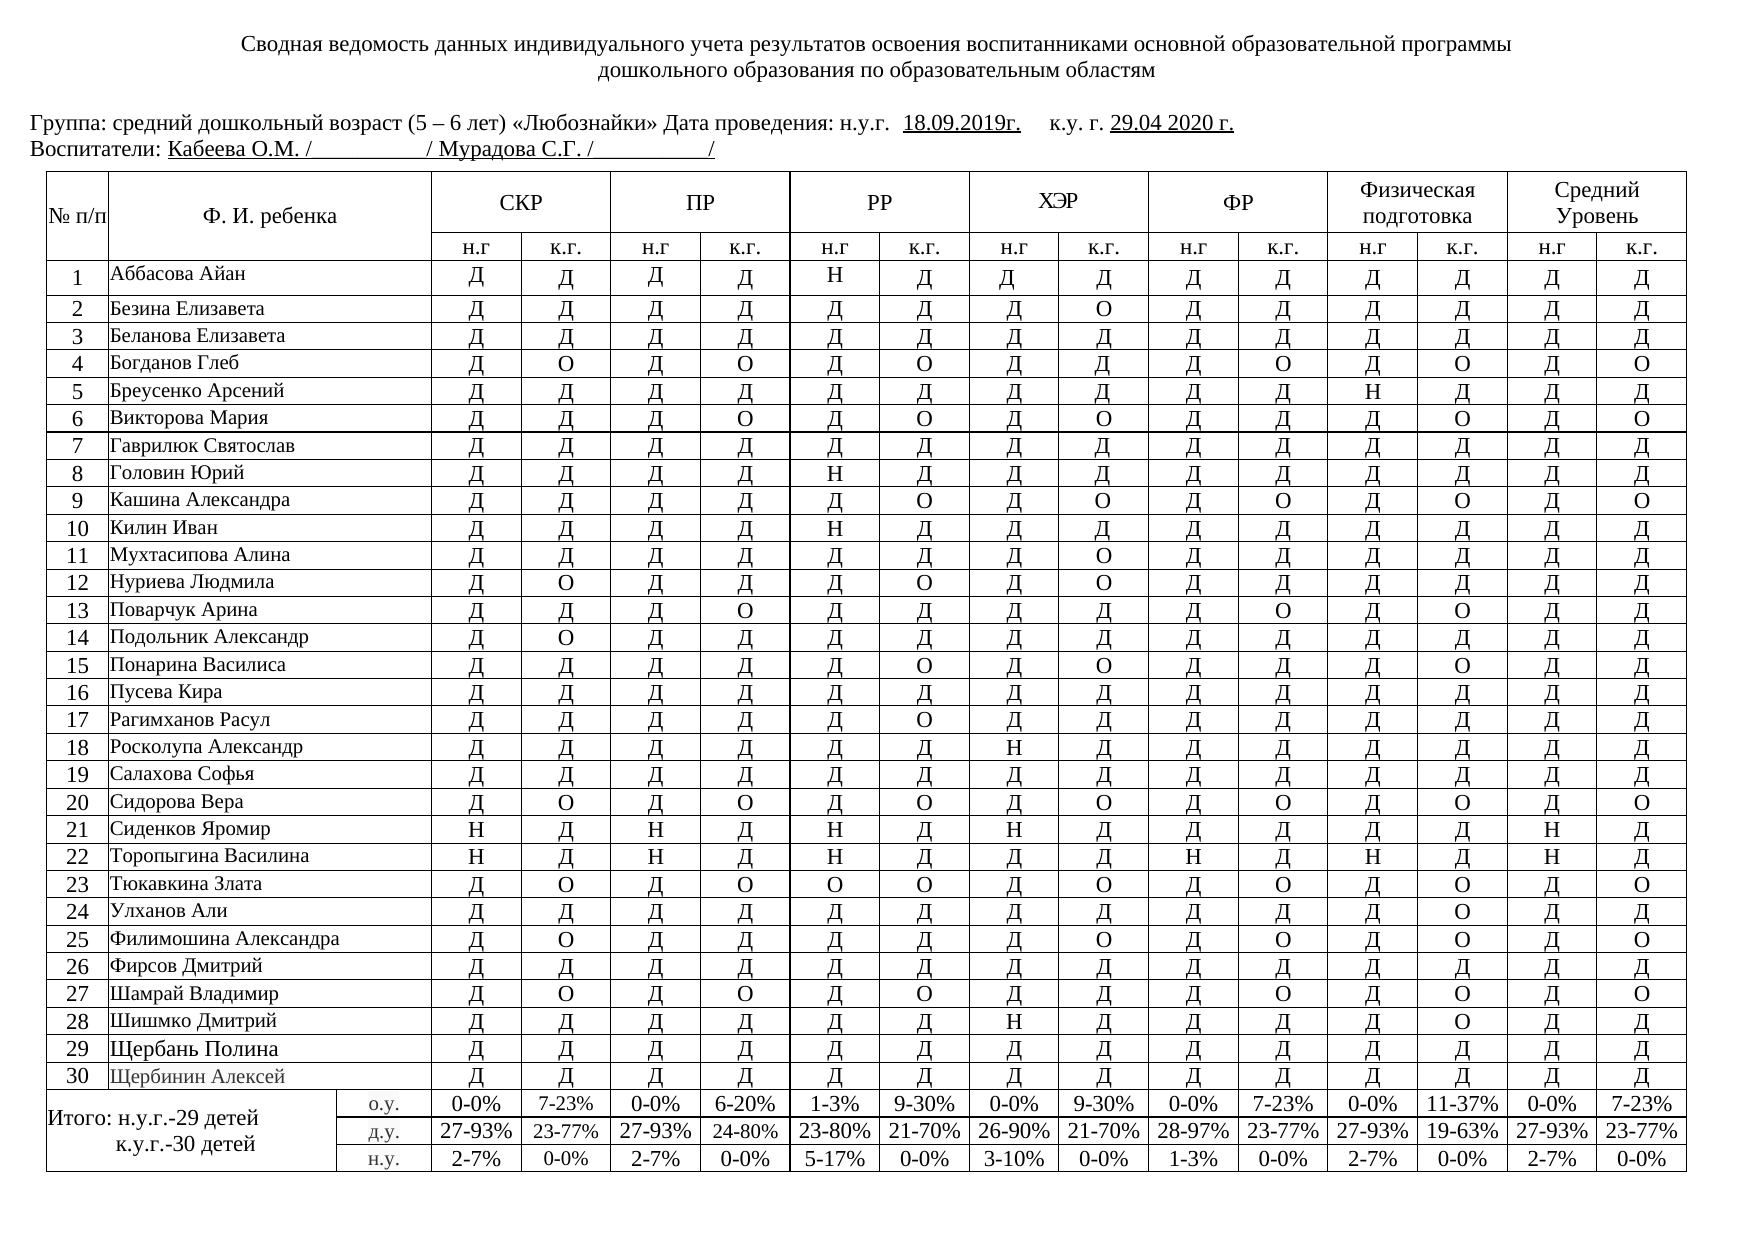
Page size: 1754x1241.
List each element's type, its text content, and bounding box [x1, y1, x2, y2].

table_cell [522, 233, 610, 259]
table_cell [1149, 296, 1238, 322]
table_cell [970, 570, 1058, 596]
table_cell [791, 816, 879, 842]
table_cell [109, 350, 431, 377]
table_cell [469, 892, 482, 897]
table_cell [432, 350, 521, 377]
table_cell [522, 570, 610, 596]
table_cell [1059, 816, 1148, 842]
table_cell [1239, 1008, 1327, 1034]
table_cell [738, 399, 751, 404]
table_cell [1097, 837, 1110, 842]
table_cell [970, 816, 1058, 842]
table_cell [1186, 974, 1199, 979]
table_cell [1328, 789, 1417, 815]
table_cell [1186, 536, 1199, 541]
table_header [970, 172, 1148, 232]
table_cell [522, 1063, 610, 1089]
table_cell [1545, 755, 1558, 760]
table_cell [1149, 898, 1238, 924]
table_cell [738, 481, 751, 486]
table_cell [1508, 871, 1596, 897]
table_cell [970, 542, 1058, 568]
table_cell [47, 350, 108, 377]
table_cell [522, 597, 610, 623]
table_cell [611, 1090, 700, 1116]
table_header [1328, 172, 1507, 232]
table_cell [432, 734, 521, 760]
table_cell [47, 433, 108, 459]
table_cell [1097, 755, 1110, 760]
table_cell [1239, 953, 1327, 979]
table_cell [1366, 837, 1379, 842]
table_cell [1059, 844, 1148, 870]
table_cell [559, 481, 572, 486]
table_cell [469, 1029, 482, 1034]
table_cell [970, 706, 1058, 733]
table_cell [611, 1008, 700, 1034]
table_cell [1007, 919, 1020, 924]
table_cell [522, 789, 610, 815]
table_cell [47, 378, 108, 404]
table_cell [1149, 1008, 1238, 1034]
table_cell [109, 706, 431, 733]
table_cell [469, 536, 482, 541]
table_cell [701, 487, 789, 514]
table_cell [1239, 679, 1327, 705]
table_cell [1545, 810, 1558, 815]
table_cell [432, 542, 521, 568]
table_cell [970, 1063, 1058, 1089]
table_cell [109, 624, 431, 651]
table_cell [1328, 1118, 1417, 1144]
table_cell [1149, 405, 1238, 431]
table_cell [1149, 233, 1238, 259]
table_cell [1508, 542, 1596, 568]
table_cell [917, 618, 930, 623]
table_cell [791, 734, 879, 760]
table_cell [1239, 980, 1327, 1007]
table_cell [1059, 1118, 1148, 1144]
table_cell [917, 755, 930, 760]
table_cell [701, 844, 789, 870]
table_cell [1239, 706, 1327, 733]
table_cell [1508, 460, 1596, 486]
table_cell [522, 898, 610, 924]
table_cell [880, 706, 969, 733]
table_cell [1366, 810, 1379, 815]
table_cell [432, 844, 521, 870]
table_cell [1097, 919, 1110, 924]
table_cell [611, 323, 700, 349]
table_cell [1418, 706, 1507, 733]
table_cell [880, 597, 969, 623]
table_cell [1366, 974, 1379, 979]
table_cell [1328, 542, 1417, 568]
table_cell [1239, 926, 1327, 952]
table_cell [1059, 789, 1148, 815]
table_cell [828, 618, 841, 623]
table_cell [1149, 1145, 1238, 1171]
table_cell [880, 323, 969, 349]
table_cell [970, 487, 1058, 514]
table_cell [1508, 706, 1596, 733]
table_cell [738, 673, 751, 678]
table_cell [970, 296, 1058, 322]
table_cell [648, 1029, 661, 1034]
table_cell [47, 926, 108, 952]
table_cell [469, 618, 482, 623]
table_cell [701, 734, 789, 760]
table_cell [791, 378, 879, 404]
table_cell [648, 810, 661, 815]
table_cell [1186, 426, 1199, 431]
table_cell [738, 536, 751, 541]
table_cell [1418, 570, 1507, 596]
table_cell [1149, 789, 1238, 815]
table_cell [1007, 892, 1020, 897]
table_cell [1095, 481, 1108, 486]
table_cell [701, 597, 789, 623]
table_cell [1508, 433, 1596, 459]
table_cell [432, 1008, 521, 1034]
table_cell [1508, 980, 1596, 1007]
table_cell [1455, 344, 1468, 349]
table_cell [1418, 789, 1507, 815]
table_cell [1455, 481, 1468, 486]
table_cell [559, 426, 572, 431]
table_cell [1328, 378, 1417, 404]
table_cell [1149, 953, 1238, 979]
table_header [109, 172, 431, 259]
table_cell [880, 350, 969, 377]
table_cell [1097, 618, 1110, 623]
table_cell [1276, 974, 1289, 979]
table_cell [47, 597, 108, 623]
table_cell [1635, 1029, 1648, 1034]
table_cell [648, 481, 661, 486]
text Воспитатели: Кабеева О.М. /__________/ Мурадова С.Г. /__________/ [29, 135, 1724, 161]
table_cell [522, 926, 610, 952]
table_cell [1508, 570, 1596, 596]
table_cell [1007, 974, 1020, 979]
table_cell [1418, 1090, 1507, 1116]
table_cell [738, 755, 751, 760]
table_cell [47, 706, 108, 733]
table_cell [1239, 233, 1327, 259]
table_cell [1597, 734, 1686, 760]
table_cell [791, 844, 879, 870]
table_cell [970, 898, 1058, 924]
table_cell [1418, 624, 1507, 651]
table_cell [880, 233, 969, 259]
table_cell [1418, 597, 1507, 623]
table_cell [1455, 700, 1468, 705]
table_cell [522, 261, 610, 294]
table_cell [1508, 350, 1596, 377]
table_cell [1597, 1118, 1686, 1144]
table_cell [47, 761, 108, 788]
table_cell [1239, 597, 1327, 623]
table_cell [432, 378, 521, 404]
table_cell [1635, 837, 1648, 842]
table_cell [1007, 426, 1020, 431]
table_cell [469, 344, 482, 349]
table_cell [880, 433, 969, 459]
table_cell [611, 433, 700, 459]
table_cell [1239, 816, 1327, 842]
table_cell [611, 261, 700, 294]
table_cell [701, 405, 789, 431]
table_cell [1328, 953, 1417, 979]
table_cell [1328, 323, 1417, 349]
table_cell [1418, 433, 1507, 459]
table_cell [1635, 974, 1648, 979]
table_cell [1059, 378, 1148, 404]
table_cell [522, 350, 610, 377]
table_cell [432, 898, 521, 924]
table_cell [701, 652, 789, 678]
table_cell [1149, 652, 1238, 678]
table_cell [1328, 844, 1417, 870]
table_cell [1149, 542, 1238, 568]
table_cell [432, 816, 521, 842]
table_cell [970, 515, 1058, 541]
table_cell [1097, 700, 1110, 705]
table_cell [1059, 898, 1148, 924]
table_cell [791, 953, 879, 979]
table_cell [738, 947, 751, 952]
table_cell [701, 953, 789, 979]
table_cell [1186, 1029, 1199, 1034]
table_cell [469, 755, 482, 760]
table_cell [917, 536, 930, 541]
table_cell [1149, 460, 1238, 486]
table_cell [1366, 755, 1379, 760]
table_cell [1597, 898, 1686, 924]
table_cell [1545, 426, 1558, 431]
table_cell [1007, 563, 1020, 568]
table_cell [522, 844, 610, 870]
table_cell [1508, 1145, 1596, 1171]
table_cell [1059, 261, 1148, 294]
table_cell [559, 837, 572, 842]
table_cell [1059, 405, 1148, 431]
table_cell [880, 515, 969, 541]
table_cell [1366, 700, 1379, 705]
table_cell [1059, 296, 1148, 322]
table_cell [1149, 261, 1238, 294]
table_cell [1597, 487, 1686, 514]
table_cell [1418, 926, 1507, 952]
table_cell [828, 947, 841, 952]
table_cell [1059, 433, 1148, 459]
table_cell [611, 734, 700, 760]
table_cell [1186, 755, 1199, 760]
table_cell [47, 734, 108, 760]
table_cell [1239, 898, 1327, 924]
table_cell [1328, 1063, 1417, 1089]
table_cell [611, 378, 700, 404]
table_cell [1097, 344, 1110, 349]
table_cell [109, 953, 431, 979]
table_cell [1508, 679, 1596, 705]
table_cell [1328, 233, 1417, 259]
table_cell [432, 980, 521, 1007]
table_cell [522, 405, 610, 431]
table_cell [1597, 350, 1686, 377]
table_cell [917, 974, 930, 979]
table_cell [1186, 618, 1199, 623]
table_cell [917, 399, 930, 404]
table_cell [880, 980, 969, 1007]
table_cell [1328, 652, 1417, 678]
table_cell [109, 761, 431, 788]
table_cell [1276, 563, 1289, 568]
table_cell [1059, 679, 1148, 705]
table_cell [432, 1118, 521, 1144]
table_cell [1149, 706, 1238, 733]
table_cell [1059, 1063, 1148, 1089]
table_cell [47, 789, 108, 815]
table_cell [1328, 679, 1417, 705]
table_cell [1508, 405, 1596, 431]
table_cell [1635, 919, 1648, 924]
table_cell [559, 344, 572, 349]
text дошкольного образования по образовательным областям [29, 56, 1724, 82]
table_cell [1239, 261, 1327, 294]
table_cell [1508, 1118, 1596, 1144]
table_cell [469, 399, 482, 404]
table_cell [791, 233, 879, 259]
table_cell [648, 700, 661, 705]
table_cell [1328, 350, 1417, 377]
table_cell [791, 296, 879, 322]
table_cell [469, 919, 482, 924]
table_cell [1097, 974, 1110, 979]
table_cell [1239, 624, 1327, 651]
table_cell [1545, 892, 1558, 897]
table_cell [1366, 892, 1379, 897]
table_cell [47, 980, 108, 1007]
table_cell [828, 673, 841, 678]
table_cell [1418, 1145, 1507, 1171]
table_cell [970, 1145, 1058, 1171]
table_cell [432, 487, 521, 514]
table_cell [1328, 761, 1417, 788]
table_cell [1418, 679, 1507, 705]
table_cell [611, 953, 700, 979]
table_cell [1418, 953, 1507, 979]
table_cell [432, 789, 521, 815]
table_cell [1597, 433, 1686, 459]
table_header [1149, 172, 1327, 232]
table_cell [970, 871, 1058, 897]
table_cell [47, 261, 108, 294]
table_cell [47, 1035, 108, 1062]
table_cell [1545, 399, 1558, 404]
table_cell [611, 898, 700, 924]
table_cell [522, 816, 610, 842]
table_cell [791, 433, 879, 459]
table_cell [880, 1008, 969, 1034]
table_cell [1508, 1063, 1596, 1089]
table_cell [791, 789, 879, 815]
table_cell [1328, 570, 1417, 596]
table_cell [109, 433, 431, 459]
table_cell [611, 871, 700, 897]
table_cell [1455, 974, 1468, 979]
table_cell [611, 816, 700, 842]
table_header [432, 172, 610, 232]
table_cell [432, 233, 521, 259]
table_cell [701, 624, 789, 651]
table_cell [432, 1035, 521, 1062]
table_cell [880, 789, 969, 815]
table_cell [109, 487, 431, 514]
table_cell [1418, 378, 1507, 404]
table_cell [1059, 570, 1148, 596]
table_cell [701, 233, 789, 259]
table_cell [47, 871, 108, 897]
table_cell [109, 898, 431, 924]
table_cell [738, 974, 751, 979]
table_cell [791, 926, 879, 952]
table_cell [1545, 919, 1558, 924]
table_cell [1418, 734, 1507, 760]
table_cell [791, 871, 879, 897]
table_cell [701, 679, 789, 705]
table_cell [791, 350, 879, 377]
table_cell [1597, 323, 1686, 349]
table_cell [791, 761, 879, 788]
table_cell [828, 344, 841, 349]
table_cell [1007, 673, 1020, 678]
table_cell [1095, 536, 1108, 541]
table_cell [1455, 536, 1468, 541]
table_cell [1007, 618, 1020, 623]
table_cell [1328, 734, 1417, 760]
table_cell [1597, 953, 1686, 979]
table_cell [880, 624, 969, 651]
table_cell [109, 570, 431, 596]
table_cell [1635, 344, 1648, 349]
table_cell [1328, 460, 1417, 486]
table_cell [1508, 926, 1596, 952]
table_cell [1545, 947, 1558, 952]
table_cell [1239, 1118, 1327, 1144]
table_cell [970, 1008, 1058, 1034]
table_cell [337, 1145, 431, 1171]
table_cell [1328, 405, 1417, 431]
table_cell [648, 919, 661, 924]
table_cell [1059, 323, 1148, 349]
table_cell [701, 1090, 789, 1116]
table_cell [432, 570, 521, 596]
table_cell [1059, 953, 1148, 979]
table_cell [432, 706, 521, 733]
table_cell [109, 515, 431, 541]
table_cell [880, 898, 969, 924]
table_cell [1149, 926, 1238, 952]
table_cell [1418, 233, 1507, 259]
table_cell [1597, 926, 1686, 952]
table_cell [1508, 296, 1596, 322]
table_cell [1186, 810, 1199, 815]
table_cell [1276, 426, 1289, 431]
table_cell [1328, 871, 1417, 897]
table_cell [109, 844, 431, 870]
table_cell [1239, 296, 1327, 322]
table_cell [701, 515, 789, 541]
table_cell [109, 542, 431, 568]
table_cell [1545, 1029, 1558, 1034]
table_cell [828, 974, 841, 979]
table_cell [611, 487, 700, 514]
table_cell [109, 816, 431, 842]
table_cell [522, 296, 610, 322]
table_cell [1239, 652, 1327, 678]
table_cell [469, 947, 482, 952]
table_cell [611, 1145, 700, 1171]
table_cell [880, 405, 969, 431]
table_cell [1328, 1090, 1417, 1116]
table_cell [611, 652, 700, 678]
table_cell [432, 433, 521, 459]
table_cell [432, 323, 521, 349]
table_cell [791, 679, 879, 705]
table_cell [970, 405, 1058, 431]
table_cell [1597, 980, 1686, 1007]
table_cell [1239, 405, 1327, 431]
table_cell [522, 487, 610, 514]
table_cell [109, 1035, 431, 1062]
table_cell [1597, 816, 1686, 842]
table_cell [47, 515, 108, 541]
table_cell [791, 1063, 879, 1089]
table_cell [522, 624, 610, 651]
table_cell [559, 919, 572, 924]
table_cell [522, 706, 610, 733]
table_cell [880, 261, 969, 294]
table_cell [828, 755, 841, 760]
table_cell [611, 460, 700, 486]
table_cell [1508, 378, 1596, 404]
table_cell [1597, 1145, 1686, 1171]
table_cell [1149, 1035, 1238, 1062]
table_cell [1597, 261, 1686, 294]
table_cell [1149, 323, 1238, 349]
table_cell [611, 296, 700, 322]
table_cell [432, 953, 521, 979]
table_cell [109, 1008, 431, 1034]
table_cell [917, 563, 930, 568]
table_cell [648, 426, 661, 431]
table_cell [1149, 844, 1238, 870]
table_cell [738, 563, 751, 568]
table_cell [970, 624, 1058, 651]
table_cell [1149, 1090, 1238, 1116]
text Сводная ведомость данных индивидуального учета результатов освоения воспитанниками основной образовательной программы [29, 29, 1724, 56]
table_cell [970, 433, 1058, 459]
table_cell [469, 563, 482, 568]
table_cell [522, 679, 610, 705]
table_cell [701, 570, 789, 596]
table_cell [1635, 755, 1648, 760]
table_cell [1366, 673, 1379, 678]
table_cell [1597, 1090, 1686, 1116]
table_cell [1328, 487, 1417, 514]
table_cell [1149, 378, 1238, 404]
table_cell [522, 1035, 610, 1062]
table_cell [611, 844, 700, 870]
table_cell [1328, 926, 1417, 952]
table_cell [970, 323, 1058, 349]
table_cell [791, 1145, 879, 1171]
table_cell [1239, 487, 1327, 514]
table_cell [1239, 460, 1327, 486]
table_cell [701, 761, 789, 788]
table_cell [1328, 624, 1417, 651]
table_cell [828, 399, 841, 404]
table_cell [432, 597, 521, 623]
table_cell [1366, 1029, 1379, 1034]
text Группа: средний дошкольный возраст (5 – 6 лет) «Любознайки» Дата проведения: н.у.г. 18.09.2019г. к.у. г. 29.04 2020 г. [29, 109, 1724, 135]
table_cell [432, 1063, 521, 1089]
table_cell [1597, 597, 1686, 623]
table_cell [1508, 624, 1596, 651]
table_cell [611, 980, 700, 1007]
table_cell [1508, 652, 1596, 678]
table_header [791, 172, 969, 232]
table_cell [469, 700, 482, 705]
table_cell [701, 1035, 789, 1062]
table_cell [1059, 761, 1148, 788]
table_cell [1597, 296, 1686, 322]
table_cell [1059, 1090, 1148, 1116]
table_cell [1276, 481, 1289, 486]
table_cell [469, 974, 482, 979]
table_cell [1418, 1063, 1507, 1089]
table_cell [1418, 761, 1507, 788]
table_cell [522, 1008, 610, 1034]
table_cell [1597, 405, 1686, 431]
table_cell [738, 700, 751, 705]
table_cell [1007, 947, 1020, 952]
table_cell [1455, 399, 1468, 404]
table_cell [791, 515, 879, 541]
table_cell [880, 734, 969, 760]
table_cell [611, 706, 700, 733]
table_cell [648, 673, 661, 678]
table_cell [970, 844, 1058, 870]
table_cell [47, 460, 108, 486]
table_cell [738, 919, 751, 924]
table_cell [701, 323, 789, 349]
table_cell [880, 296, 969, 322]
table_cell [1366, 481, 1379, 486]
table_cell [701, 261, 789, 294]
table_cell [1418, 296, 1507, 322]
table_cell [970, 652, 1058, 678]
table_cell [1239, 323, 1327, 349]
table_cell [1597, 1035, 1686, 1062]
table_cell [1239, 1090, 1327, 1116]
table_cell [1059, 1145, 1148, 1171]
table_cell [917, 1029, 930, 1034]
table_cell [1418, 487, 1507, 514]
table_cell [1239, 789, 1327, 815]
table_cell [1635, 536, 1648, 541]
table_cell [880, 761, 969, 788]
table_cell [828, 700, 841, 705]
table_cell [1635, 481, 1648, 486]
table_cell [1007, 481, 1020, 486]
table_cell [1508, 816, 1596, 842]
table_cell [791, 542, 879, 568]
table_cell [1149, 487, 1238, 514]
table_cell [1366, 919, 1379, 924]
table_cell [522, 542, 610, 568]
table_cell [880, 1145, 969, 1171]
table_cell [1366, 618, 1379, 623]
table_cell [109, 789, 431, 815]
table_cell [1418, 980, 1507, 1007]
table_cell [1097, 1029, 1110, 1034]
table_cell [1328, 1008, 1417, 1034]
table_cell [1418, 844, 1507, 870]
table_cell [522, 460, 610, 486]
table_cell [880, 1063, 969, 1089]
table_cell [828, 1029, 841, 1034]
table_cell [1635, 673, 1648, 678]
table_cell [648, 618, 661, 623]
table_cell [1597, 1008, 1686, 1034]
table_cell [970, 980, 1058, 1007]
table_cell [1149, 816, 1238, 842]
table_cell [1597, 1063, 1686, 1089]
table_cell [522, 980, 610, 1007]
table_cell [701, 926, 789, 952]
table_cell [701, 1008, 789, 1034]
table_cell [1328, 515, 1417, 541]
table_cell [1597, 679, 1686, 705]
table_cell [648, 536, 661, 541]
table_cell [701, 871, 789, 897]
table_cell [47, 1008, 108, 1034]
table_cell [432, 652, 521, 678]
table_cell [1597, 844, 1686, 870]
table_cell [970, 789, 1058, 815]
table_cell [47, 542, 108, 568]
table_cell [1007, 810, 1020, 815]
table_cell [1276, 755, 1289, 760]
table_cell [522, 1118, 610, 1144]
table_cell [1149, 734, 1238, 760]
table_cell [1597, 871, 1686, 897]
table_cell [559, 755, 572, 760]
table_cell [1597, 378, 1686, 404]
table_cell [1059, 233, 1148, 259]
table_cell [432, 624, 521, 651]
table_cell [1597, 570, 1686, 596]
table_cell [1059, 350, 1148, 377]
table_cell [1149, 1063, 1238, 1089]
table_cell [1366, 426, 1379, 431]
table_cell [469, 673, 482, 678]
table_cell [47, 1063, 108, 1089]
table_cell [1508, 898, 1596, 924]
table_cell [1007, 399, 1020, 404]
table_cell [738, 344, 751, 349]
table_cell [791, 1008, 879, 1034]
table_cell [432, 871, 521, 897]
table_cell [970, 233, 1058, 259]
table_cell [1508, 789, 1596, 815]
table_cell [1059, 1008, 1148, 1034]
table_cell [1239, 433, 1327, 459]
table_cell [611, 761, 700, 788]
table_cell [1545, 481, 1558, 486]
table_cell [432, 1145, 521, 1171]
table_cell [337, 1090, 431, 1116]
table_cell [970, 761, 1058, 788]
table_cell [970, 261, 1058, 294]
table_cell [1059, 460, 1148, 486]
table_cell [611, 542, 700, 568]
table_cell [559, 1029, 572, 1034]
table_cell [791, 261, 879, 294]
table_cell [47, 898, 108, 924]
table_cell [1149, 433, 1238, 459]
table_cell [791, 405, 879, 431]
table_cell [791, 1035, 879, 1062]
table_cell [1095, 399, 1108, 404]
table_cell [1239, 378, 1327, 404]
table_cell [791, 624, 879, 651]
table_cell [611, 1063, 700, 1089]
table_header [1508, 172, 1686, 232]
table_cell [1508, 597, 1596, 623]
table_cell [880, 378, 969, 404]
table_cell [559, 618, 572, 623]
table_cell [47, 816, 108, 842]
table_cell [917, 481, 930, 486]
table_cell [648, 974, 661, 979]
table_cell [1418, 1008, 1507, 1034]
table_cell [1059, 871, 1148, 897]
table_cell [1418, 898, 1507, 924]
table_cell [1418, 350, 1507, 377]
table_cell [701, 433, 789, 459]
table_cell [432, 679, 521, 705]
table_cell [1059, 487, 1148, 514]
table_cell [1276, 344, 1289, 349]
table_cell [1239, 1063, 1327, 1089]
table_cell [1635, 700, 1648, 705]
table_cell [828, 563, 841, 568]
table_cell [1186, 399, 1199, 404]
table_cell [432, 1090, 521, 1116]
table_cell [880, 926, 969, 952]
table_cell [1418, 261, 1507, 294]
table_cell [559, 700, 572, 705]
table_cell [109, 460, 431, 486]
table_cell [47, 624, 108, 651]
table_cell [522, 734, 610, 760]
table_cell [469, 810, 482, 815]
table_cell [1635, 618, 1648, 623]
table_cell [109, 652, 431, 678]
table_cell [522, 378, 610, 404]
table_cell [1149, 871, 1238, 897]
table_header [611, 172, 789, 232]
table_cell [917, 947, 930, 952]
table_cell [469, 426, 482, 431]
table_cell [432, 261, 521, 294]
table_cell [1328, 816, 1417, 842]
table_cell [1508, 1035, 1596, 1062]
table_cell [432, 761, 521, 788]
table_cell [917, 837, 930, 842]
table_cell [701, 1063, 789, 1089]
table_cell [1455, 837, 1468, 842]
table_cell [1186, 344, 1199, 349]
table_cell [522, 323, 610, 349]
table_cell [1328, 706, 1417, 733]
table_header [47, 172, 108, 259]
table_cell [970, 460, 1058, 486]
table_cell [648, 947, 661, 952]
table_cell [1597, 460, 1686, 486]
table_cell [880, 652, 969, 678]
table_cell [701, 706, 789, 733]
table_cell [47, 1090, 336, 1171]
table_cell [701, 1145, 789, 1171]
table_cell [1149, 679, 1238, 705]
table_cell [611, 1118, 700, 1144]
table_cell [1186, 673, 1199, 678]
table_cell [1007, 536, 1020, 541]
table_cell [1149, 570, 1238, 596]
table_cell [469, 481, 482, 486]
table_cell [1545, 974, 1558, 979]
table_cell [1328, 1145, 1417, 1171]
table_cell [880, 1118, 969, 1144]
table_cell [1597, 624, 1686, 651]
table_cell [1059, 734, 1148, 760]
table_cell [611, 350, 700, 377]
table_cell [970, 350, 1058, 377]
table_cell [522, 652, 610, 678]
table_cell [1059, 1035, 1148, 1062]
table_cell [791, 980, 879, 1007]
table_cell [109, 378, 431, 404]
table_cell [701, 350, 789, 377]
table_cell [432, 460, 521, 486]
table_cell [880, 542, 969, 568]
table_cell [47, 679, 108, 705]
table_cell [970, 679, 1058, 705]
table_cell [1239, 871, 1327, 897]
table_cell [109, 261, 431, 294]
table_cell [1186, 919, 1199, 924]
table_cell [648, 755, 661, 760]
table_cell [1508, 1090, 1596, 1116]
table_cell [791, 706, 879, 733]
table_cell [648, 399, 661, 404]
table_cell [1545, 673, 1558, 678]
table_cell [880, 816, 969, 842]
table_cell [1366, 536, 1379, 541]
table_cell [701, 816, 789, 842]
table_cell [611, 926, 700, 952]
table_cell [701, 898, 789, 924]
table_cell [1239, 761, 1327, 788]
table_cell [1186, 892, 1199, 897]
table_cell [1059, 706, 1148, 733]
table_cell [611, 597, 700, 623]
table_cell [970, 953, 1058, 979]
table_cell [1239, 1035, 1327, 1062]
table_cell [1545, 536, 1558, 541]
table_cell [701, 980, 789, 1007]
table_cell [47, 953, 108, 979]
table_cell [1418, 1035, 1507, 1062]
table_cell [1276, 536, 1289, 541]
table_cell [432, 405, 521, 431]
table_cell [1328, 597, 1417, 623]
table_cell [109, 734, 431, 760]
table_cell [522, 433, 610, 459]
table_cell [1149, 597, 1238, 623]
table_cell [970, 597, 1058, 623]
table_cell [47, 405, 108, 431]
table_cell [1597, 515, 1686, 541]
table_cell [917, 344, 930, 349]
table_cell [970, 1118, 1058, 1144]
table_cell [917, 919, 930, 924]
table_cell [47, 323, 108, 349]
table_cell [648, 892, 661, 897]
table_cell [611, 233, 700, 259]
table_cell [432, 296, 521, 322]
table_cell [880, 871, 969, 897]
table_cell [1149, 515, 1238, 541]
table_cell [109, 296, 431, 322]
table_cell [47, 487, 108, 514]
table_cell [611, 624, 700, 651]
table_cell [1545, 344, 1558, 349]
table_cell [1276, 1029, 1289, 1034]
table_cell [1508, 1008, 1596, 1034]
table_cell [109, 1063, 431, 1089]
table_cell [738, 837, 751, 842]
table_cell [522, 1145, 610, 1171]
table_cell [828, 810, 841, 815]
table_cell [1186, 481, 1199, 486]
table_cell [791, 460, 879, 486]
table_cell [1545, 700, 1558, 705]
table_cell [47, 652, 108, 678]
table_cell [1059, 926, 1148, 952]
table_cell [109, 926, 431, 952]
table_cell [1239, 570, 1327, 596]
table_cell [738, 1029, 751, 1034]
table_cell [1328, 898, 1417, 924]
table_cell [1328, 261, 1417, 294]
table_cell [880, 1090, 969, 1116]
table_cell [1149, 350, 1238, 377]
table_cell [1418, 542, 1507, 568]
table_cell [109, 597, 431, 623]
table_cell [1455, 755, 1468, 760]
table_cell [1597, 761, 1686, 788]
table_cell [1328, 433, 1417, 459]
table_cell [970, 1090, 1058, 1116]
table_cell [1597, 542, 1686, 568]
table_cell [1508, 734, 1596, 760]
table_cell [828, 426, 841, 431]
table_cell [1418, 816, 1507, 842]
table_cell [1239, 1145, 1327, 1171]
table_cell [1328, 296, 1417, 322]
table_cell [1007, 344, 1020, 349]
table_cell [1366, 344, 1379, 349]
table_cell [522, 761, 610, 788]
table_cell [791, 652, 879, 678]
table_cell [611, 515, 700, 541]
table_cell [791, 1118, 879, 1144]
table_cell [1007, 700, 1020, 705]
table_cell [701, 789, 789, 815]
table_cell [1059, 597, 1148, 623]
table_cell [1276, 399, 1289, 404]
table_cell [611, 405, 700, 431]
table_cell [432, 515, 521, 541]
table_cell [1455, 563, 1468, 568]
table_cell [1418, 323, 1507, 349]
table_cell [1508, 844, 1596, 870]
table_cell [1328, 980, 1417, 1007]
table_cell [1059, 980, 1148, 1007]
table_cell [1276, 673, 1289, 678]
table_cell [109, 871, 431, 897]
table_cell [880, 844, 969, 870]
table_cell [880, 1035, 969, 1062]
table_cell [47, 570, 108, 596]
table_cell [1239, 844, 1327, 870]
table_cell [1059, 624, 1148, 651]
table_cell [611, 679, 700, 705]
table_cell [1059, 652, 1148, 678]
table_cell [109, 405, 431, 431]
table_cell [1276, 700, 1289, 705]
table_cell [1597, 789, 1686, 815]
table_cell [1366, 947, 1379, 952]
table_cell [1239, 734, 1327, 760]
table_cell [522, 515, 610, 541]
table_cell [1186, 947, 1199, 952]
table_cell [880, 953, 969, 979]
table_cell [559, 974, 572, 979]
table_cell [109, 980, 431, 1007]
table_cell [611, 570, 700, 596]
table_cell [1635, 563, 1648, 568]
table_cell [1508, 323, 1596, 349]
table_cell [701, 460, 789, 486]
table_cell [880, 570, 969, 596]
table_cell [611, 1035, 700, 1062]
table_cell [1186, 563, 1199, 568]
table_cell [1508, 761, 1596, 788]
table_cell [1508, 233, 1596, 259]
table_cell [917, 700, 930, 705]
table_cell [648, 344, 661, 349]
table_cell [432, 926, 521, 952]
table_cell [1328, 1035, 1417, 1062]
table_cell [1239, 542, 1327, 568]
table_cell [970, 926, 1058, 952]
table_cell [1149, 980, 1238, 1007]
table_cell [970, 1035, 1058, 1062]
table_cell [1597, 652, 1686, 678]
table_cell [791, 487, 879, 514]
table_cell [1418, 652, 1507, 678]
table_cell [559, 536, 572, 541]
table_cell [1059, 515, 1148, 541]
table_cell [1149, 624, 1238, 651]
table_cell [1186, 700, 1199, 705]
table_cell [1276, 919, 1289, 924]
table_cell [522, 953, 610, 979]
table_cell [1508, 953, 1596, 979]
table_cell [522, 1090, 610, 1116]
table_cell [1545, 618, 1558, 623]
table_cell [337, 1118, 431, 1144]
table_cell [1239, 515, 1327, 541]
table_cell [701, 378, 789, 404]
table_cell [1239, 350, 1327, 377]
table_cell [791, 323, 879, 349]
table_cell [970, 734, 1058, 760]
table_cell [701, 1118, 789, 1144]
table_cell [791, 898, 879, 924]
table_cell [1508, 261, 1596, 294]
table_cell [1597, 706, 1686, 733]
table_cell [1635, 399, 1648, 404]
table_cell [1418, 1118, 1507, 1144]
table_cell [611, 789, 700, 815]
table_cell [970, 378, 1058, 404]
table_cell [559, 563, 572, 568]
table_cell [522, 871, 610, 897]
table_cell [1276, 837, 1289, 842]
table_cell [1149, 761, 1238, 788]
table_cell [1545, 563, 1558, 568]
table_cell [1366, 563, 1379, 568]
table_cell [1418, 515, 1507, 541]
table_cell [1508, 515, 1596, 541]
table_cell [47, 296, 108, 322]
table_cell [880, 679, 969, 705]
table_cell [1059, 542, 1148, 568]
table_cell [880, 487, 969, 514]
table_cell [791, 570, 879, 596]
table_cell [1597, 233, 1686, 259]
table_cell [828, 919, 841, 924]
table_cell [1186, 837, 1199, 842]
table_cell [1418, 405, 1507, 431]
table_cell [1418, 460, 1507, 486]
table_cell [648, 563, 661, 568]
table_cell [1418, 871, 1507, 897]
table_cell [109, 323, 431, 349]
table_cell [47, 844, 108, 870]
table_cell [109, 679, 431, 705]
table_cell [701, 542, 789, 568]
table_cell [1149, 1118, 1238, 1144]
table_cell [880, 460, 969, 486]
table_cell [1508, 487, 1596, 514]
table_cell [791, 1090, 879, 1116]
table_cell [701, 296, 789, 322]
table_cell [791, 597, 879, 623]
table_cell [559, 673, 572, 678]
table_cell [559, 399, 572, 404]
